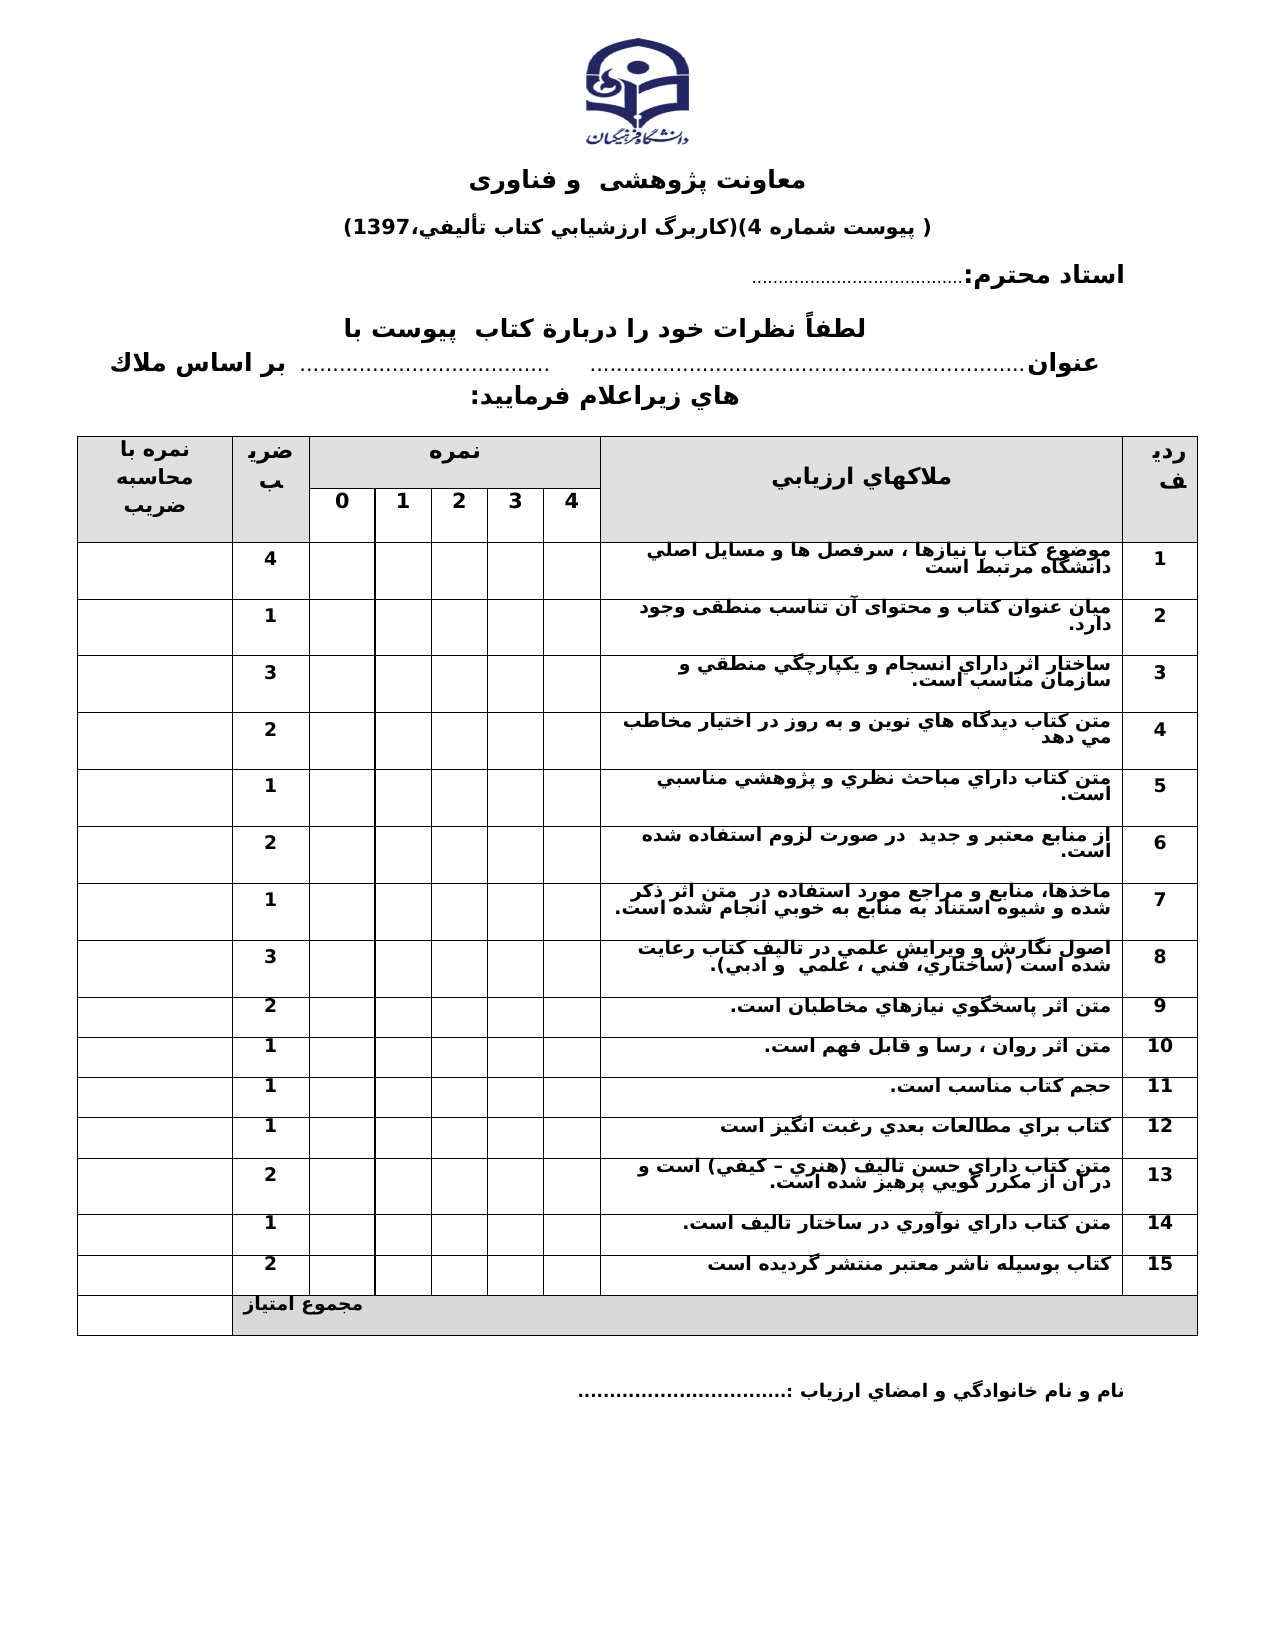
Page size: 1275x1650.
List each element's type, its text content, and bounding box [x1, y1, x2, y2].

table_cell [488, 1256, 543, 1295]
table_cell [544, 713, 600, 769]
table_cell [78, 1078, 232, 1117]
table_cell [488, 884, 543, 940]
table_cell [544, 941, 600, 997]
table_cell 3 [1123, 656, 1197, 712]
table_cell 15 [1123, 1256, 1197, 1295]
table_cell 4 [544, 489, 600, 542]
table_cell 10 [1123, 1038, 1197, 1077]
table_cell ساختار اثر داراي انسجام و يكپارچگي منطقي و سازمان مناسب است. [601, 656, 1122, 712]
table_cell 2 [233, 827, 309, 883]
table_cell [432, 656, 487, 712]
table_cell [488, 1038, 543, 1077]
table_cell [488, 1215, 543, 1254]
table_cell [78, 884, 232, 940]
table_cell ماخذها، منابع و مراجع مورد استفاده در متن اثر ذكر شده و شيوه استناد به منابع به خوبي انجام شده است. [601, 884, 1122, 940]
table_cell 2 [233, 998, 309, 1037]
table_cell [78, 1159, 232, 1214]
table_cell [310, 827, 374, 883]
table_cell 3 [233, 656, 309, 712]
table_cell [78, 998, 232, 1037]
table_cell [376, 884, 431, 940]
table_cell [544, 1256, 600, 1295]
table_cell كتاب براي مطالعات بعدي رغبت انگيز است [601, 1118, 1122, 1157]
table_cell 14 [1123, 1215, 1197, 1254]
table_cell 2 [233, 1159, 309, 1214]
table_cell [544, 884, 600, 940]
table_cell مجموع امتیاز [233, 1296, 1197, 1335]
table_cell 7 [1123, 884, 1197, 940]
table_cell [432, 1256, 487, 1295]
table_cell 3 [233, 941, 309, 997]
table_cell [544, 1215, 600, 1254]
table_header نمره [310, 437, 600, 488]
table_cell [78, 1256, 232, 1295]
table_cell [432, 1159, 487, 1214]
text معاونت پژوهشی و فناوری [150, 165, 1125, 194]
table_cell [432, 600, 487, 655]
table_cell [544, 827, 600, 883]
table_cell [488, 600, 543, 655]
table_cell [544, 770, 600, 826]
table_cell 4 [233, 543, 309, 598]
table_cell [544, 656, 600, 712]
table_cell [78, 770, 232, 826]
table_cell [78, 941, 232, 997]
table_cell [376, 1078, 431, 1117]
table_cell [432, 827, 487, 883]
table_cell 2 [233, 1256, 309, 1295]
table_cell [376, 1256, 431, 1295]
table_cell 1 [376, 489, 431, 542]
table_cell [488, 1078, 543, 1117]
table_cell 1 [233, 770, 309, 826]
table_header رديف [1123, 437, 1197, 542]
table_cell [376, 1215, 431, 1254]
table_cell متن كتاب ديدگاه هاي نوين و به روز در اختيار مخاطب مي دهد [601, 713, 1122, 769]
table_cell 2 [233, 713, 309, 769]
table_cell [544, 600, 600, 655]
table_cell 9 [1123, 998, 1197, 1037]
table_cell 13 [1123, 1159, 1197, 1214]
table_cell اصول نگارش و ويرايش علمي در تاليف كتاب رعايت شده است (ساختاري، فني ، علمي و ادبي). [601, 941, 1122, 997]
table_cell 1 [233, 1215, 309, 1254]
table_cell 1 [233, 1038, 309, 1077]
table_cell متن كتاب داراي حسن تاليف (هنري – كيفي) است و در آن از مكرر گويي پرهيز شده است. [601, 1159, 1122, 1214]
table_cell [544, 1038, 600, 1077]
table_header ضريب [233, 437, 309, 542]
table_cell [78, 1038, 232, 1077]
table_cell [310, 941, 374, 997]
table_cell [310, 713, 374, 769]
table_cell [432, 941, 487, 997]
table_cell 2 [432, 489, 487, 542]
table_cell [310, 884, 374, 940]
table_cell [488, 656, 543, 712]
table_cell [78, 827, 232, 883]
table_cell [376, 713, 431, 769]
table_cell [310, 770, 374, 826]
table_cell 4 [1123, 713, 1197, 769]
table_cell [376, 543, 431, 598]
table_cell [544, 1118, 600, 1157]
table_cell [488, 713, 543, 769]
table_cell [376, 600, 431, 655]
table_cell 2 [1123, 600, 1197, 655]
table_cell [544, 998, 600, 1037]
table_cell 3 [488, 489, 543, 542]
table_cell [432, 713, 487, 769]
table_cell متن اثر پاسخگوي نيازهاي مخاطبان است. [601, 998, 1122, 1037]
table_cell [432, 998, 487, 1037]
table_cell [78, 543, 232, 598]
table_cell [432, 543, 487, 598]
table_cell [488, 998, 543, 1037]
table_cell [310, 600, 374, 655]
table_header نمره با محاسبه ضریب [78, 437, 232, 542]
table_cell [488, 827, 543, 883]
table_cell [432, 884, 487, 940]
table_cell 1 [233, 884, 309, 940]
table_cell 1 [233, 600, 309, 655]
table_cell [310, 1118, 374, 1157]
table_cell [78, 1296, 232, 1335]
table_cell میان عنوان کتاب و محتوای آن تناسب منطقی وجود دارد. [601, 600, 1122, 655]
table_cell [488, 543, 543, 598]
table_cell [78, 1118, 232, 1157]
table_cell 1 [1123, 543, 1197, 598]
table_cell 5 [1123, 770, 1197, 826]
table_cell [310, 1078, 374, 1117]
table_cell 0 [310, 489, 374, 542]
table_cell [432, 1215, 487, 1254]
table_cell [78, 600, 232, 655]
table_cell [432, 770, 487, 826]
table_cell [376, 656, 431, 712]
text لطفاً نظرات خود را دربارة كتاب پيوست با عنوان.................................................................. ...................................... بر اساس ملاك هاي زيراعلام فرمایيد: [84, 314, 1125, 411]
table_cell [432, 1038, 487, 1077]
table_cell [310, 1215, 374, 1254]
table_cell [544, 1078, 600, 1117]
table_cell متن كتاب داراي نوآوري در ساختار تاليف است. [601, 1215, 1122, 1254]
table_cell [376, 770, 431, 826]
table_cell 1 [233, 1078, 309, 1117]
table_cell [488, 1118, 543, 1157]
table_cell [78, 713, 232, 769]
text ( پیوست شماره 4)(كاربرگ ارزشيابي كتاب‌‌ تأليفي،1397) [150, 215, 1125, 239]
table_cell [376, 998, 431, 1037]
table_cell [310, 543, 374, 598]
table_cell [432, 1078, 487, 1117]
table_cell [78, 1215, 232, 1254]
text نام و نام خانوادگي و امضاي ارزياب :................................. [150, 1380, 1125, 1402]
table_cell [432, 1118, 487, 1157]
table_cell [310, 1159, 374, 1214]
table_cell 12 [1123, 1118, 1197, 1157]
table_cell حجم كتاب مناسب است. [601, 1078, 1122, 1117]
table_cell [310, 656, 374, 712]
table_cell 11 [1123, 1078, 1197, 1117]
table_cell [376, 1038, 431, 1077]
table_cell [488, 1159, 543, 1214]
table_cell [78, 656, 232, 712]
picture [585, 37, 690, 145]
table_cell از منابع معتبر و جديد در صورت لزوم استفاده شده است. [601, 827, 1122, 883]
table_cell [376, 827, 431, 883]
table_cell [376, 941, 431, 997]
text استاد محترم:........................................ [84, 260, 1125, 289]
table_cell [488, 770, 543, 826]
table_cell [376, 1118, 431, 1157]
table_cell [544, 1159, 600, 1214]
table_cell 8 [1123, 941, 1197, 997]
table_cell متن كتاب داراي مباحث نظري و پژوهشي مناسبي است. [601, 770, 1122, 826]
table_cell 1 [233, 1118, 309, 1157]
table_cell [488, 941, 543, 997]
table_cell 6 [1123, 827, 1197, 883]
table_cell کتاب بوسیله ناشر معتبر منتشر گردیده است [601, 1256, 1122, 1295]
table_cell [310, 1038, 374, 1077]
table_cell [376, 1159, 431, 1214]
table_cell [544, 543, 600, 598]
table_cell موضوع كتاب با نيازها ، سرفصل ها و مسايل اصلي دانشگاه مرتبط است [601, 543, 1122, 598]
table_header ملاكهاي ارزيابي [601, 437, 1122, 542]
table_cell متن اثر روان ، رسا و قابل فهم است. [601, 1038, 1122, 1077]
table_cell [310, 1256, 374, 1295]
table_cell [310, 998, 374, 1037]
